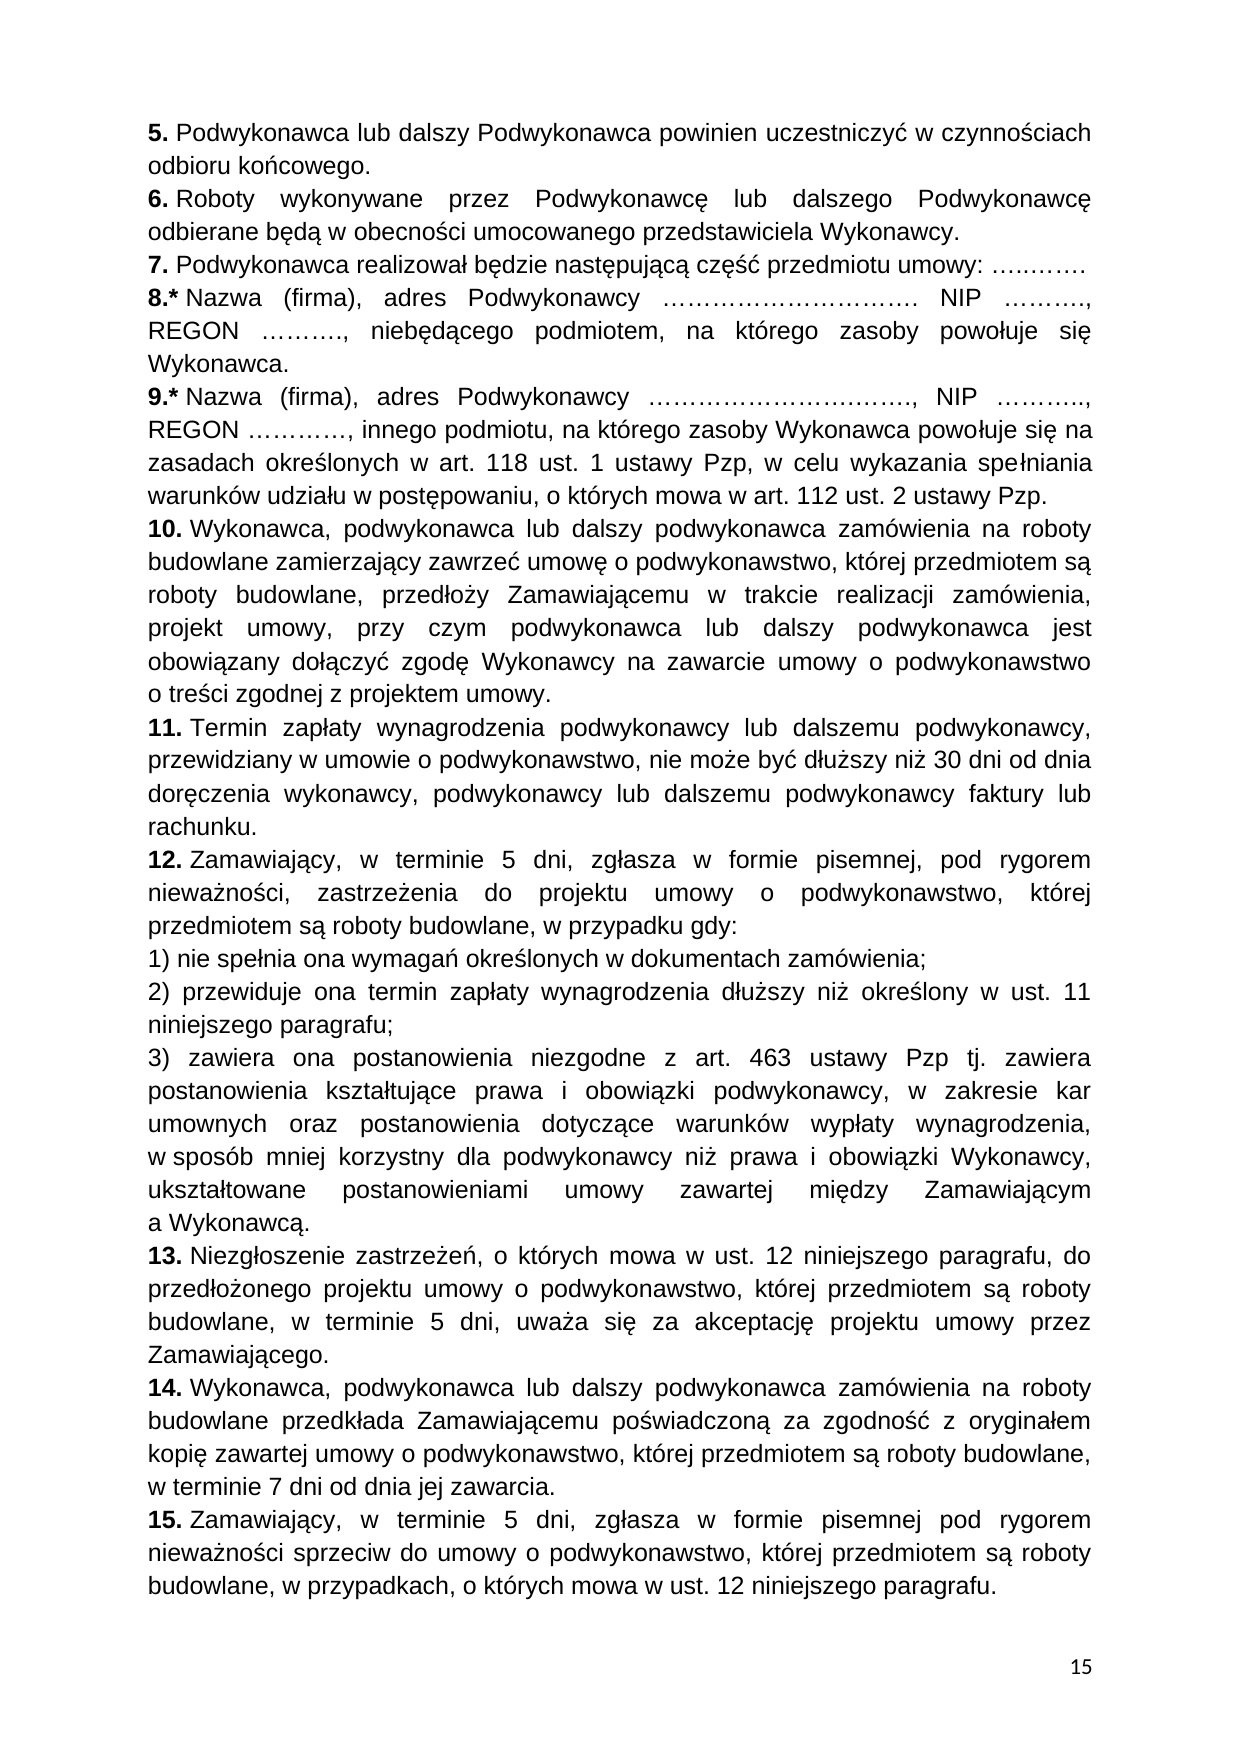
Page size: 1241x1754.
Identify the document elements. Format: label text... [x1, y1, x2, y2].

text 8.* Nazwa (firma), adres Podwykonawcy …………………………. NIP ………., REGON ………., niebędącego podmiotem, na którego zasoby powołuje się Wykonawca. [148, 283, 1092, 378]
text 5. Podwykonawca lub dalszy Podwykonawca powinien uczestniczyć w czynnościach odbioru końcowego. [148, 118, 1092, 180]
text 15. Zamawiający, w terminie 5 dni, zgłasza w formie pisemnej pod rygorem nieważności sprzeciw do umowy o podwykonawstwo, której przedmiotem są roboty budowlane, w przypadkach, o których mowa w ust. 12 niniejszego paragrafu. [148, 1505, 1092, 1600]
text 9.* Nazwa (firma), adres Podwykonawcy …………………….……., NIP ……….., REGON …………, innego podmiotu, na którego zasoby Wykonawca powołuje się na zasadach określonych w art. 118 ust. 1 ustawy Pzp, w celu wykazania spełniania warunków udziału w postępowaniu, o których mowa w art. 112 ust. 2 ustawy Pzp. [148, 382, 1092, 510]
text 10. Wykonawca, podwykonawca lub dalszy podwykonawca zamówienia na roboty budowlane zamierzający zawrzeć umowę o podwykonawstwo, której przedmiotem są roboty budowlane, przedłoży Zamawiającemu w trakcie realizacji zamówienia, projekt umowy, przy czym podwykonawca lub dalszy podwykonawca jest obowiązany dołączyć zgodę Wykonawcy na zawarcie umowy o podwykonawstwo o treści zgodnej z projektem umowy. [148, 514, 1092, 708]
text 1) nie spełnia ona wymagań określonych w dokumentach zamówienia; [148, 944, 1092, 972]
text 7. Podwykonawca realizował będzie następującą część przedmiotu umowy: …..……. [148, 250, 1092, 279]
text 14. Wykonawca, podwykonawca lub dalszy podwykonawca zamówienia na roboty budowlane przedkłada Zamawiającemu poświadczoną za zgodność z oryginałem kopię zawartej umowy o podwykonawstwo, której przedmiotem są roboty budowlane, w terminie 7 dni od dnia jej zawarcia. [148, 1373, 1092, 1501]
text 2) przewiduje ona termin zapłaty wynagrodzenia dłuższy niż określony w ust. 11 niniejszego paragrafu; [148, 977, 1092, 1038]
text 11. Termin zapłaty wynagrodzenia podwykonawcy lub dalszemu podwykonawcy, przewidziany w umowie o podwykonawstwo, nie może być dłuższy niż 30 dni od dnia doręczenia wykonawcy, podwykonawcy lub dalszemu podwykonawcy faktury lub rachunku. [148, 712, 1092, 840]
text 6. Roboty wykonywane przez Podwykonawcę lub dalszego Podwykonawcę odbierane będą w obecności umocowanego przedstawiciela Wykonawcy. [148, 184, 1092, 246]
text 3) zawiera ona postanowienia niezgodne z art. 463 ustawy Pzp tj. zawiera postanowienia kształtujące prawa i obowiązki podwykonawcy, w zakresie kar umownych oraz postanowienia dotyczące warunków wypłaty wynagrodzenia, w sposób mniej korzystny dla podwykonawcy niż prawa i obowiązki Wykonawcy, ukształtowane postanowieniami umowy zawartej między Zamawiającym a Wykonawcą. [148, 1043, 1092, 1237]
text 13. Niezgłoszenie zastrzeżeń, o których mowa w ust. 12 niniejszego paragrafu, do przedłożonego projektu umowy o podwykonawstwo, której przedmiotem są roboty budowlane, w terminie 5 dni, uważa się za akceptację projektu umowy przez Zamawiającego. [148, 1241, 1092, 1369]
text 12. Zamawiający, w terminie 5 dni, zgłasza w formie pisemnej, pod rygorem nieważności, zastrzeżenia do projektu umowy o podwykonawstwo, której przedmiotem są roboty budowlane, w przypadku gdy: [148, 844, 1092, 939]
